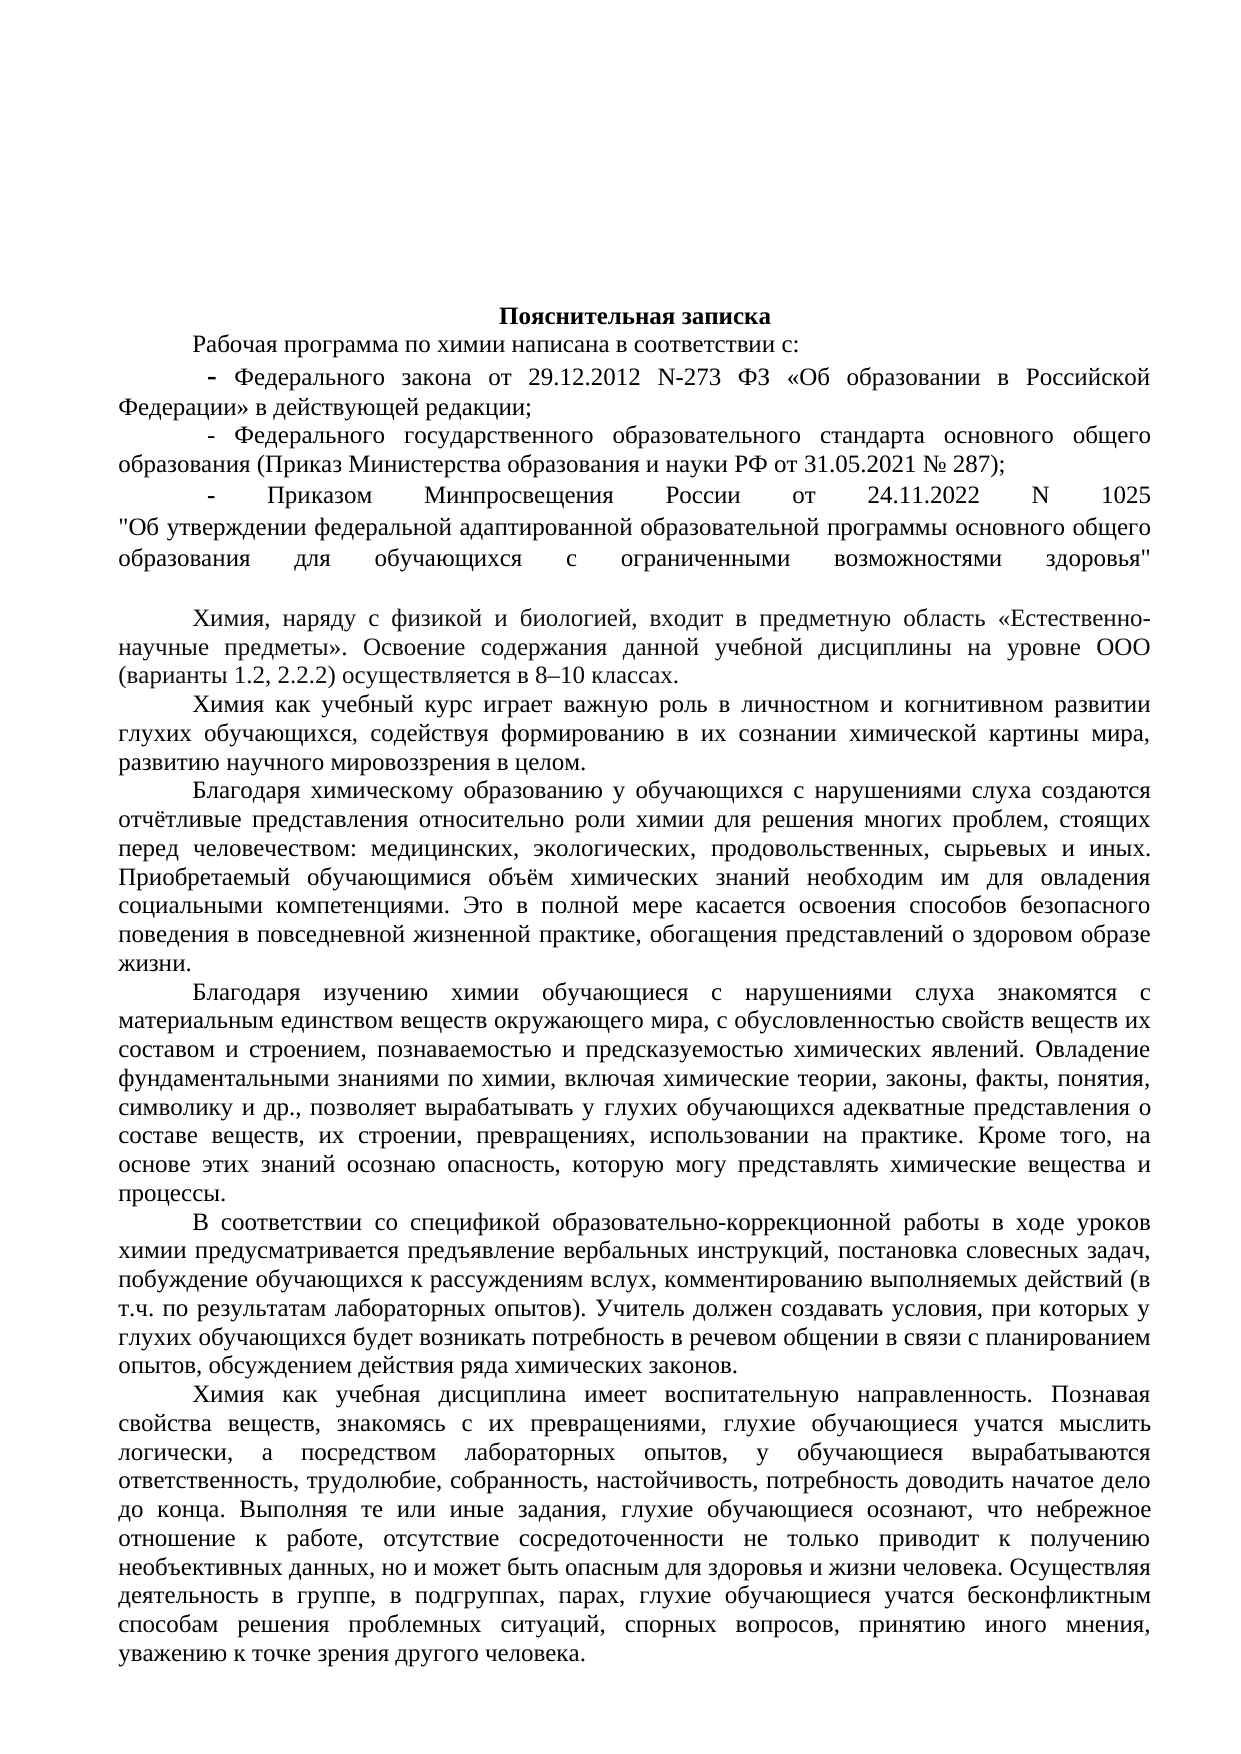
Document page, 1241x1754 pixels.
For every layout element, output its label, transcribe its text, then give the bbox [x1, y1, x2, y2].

subtitle - Приказом Минпросвещения России от 24.11.2022 N 1025 "Об утверждении федеральной адаптированной образовательной программы основного общего образования для обучающихся с ограниченными возможностями здоровья" [118, 478, 1152, 603]
text - Федерального государственного образовательного стандарта основного общего образования (Приказ Министерства образования и науки РФ от 31.05.2021 № 287); [118, 421, 1152, 478]
text - Федерального закона от 29.12.2012 N-273 ФЗ «Об образовании в Российской Федерации» в действующей редакции; [118, 358, 1152, 421]
text Рабочая программа по химии написана в соответствии с: [118, 329, 1152, 358]
text Благодаря химическому образованию у обучающихся с нарушениями слуха создаются отчётливые представления относительно роли химии для решения многих проблем, стоящих перед человечеством: медицинских, экологических, продовольственных, сырьевых и иных. Приобретаемый обучающимися объём химических знаний необходим им для овладения социальными компетенциями. Это в полной мере касается освоения способов безопасного поведения в повседневной жизненной практике, обогащения представлений о здоровом образе жизни. [118, 776, 1152, 977]
text Благодаря изучению химии обучающиеся с нарушениями слуха знакомятся с материальным единством веществ окружающего мира, с обусловленностью свойств веществ их составом и строением, познаваемостью и предсказуемостью химических явлений. Овладение фундаментальными знаниями по химии, включая химические теории, законы, факты, понятия, символику и др., позволяет вырабатывать у глухих обучающихся адекватные представления о составе веществ, их строении, превращениях, использовании на практике. Кроме того, на основе этих знаний осознаю опасность, которую могу представлять химические вещества и процессы. [118, 977, 1152, 1207]
text Химия, наряду с физикой и биологией, входит в предметную область «Естественно-научные предметы». Освоение содержания данной учебной дисциплины на уровне ООО (варианты 1.2, 2.2.2) осуществляется в 8–10 классах. [118, 603, 1152, 689]
text Химия как учебная дисциплина имеет воспитательную направленность. Познавая свойства веществ, знакомясь с их превращениями, глухие обучающиеся учатся мыслить логически, а посредством лабораторных опытов, у обучающиеся вырабатываются ответственность, трудолюбие, собранность, настойчивость, потребность доводить начатое дело до конца. Выполняя те или иные задания, глухие обучающиеся осознают, что небрежное отношение к работе, отсутствие сосредоточенности не только приводит к получению необъективных данных, но и может быть опасным для здоровья и жизни человека. Осуществляя деятельность в группе, в подгруппах, парах, глухие обучающиеся учатся бесконфликтным способам решения проблемных ситуаций, спорных вопросов, принятию иного мнения, уважению к точке зрения другого человека. [118, 1379, 1152, 1667]
text В соответствии со спецификой образовательно-коррекционной работы в ходе уроков химии предусматривается предъявление вербальных инструкций, постановка словесных задач, побуждение обучающихся к рассуждениям вслух, комментированию выполняемых действий (в т.ч. по результатам лабораторных опытов). Учитель должен создавать условия, при которых у глухих обучающихся будет возникать потребность в речевом общении в связи с планированием опытов, обсуждением действия ряда химических законов. [118, 1207, 1152, 1379]
text Пояснительная записка [118, 301, 1152, 329]
text Химия как учебный курс играет важную роль в личностном и когнитивном развитии глухих обучающихся, содействуя формированию в их сознании химической картины мира, развитию научного мировоззрения в целом. [118, 689, 1152, 776]
